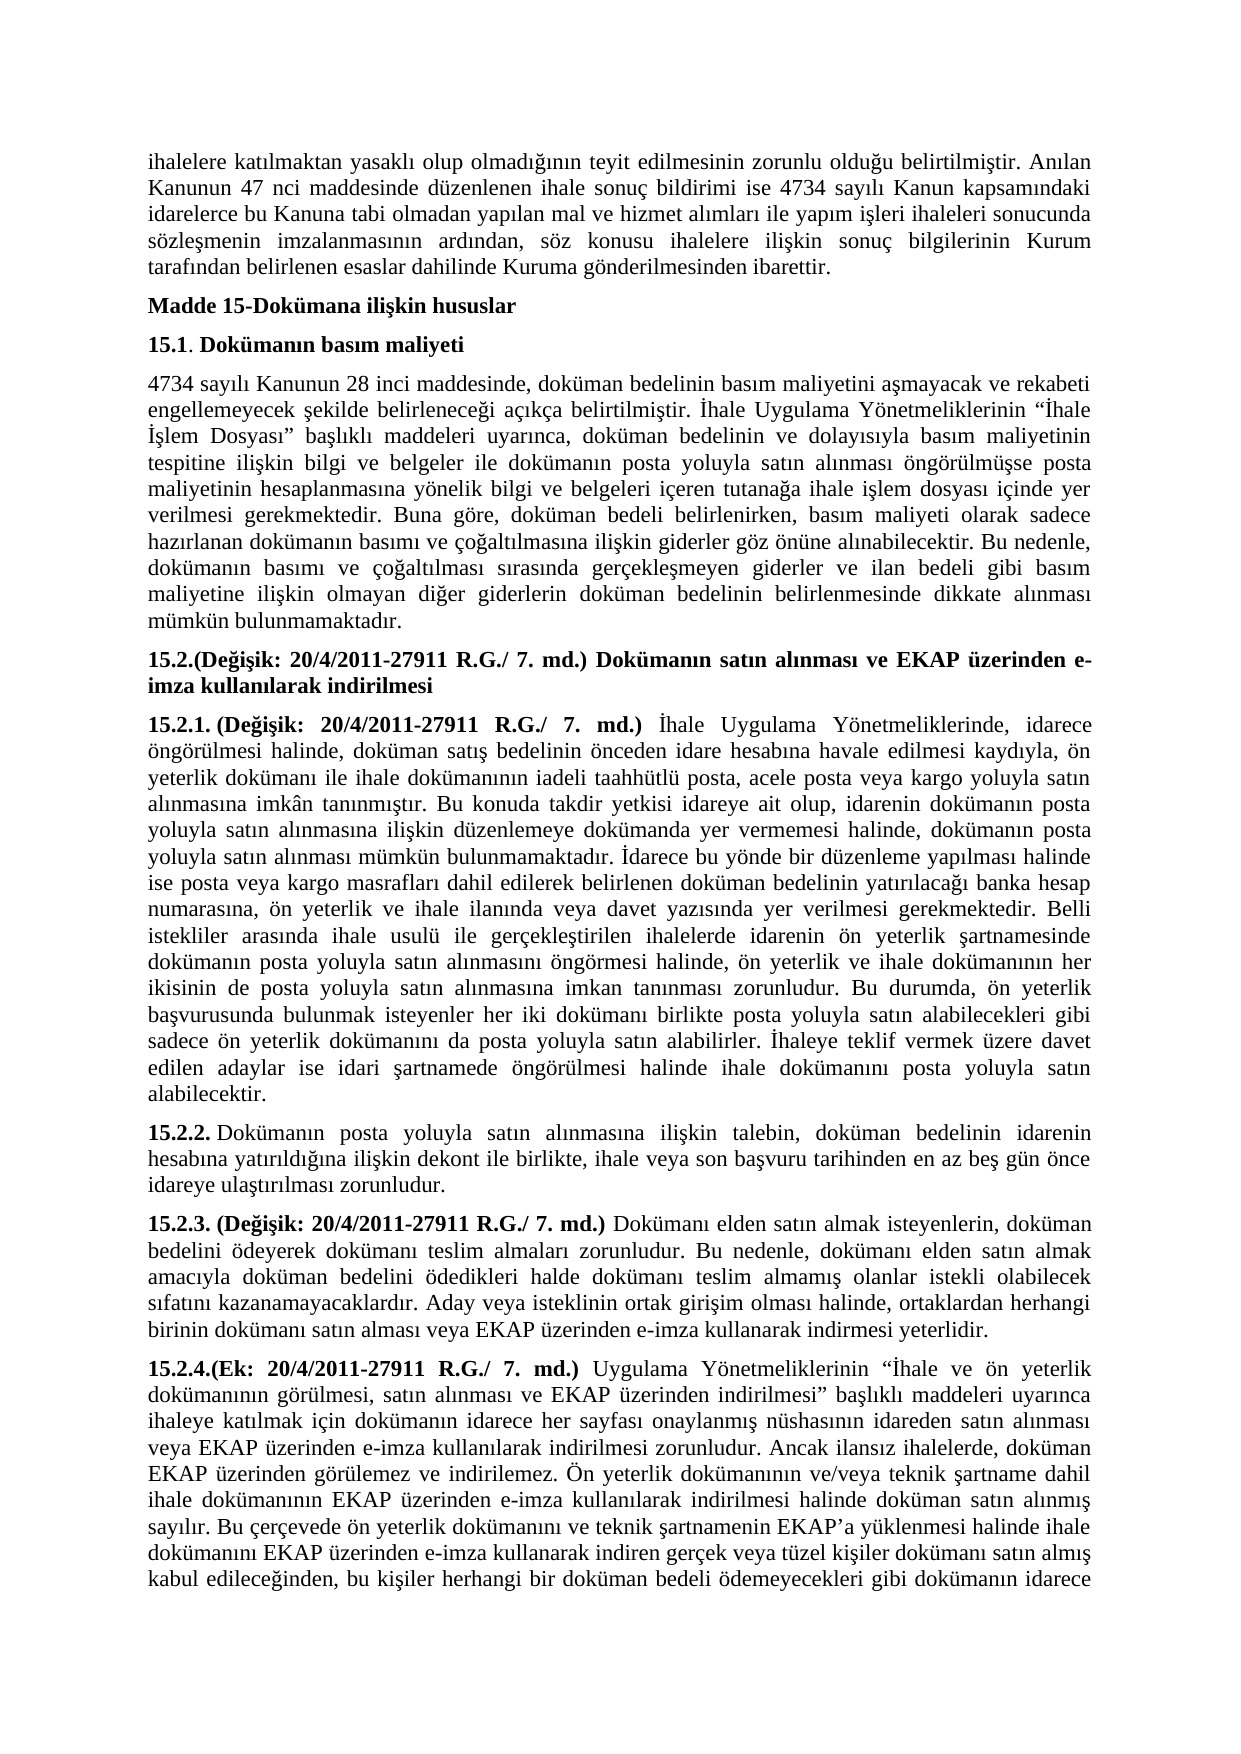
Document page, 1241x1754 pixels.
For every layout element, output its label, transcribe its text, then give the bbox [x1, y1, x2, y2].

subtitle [148, 148, 1092, 279]
text 15.1. Dokümanın basım maliyeti [148, 331, 1092, 357]
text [148, 1354, 1092, 1592]
text 15.2.(Değişik: 20/4/2011-27911 R.G./ 7. md.) Dokümanın satın alınması ve EKAP üzerinden e-imza kullanılarak indirilmesi [148, 646, 1092, 698]
text 15.2.1. (Değişik: 20/4/2011-27911 R.G./ 7. md.) İhale Uygulama Yönetmeliklerinde, idarece öngörülmesi halinde, doküman satış bedelinin önceden idare hesabına havale edilmesi kaydıyla, ön yeterlik dokümanı ile ihale dokümanının iadeli taahhütlü posta, acele posta veya kargo yoluyla satın alınmasına imkân tanınmıştır. Bu konuda takdir yetkisi idareye ait olup, idarenin dokümanın posta yoluyla satın alınmasına ilişkin düzenlemeye dokümanda yer vermemesi halinde, dokümanın posta yoluyla satın alınması mümkün bulunmamaktadır. İdarece bu yönde bir düzenleme yapılması halinde ise posta veya kargo masrafları dahil edilerek belirlenen doküman bedelinin yatırılacağı banka hesap numarasına, ön yeterlik ve ihale ilanında veya davet yazısında yer verilmesi gerekmektedir. Belli istekliler arasında ihale usulü ile gerçekleştirilen ihalelerde idarenin ön yeterlik şartnamesinde dokümanın posta yoluyla satın alınmasını öngörmesi halinde, ön yeterlik ve ihale dokümanının her ikisinin de posta yoluyla satın alınmasına imkan tanınması zorunludur. Bu durumda, ön yeterlik başvurusunda bulunmak isteyenler her iki dokümanı birlikte posta yoluyla satın alabilecekleri gibi sadece ön yeterlik dokümanını da posta yoluyla satın alabilirler. İhaleye teklif vermek üzere davet edilen adaylar ise idari şartnamede öngörülmesi halinde ihale dokümanını posta yoluyla satın alabilecektir. [148, 711, 1092, 1106]
text 15.2.3. (Değişik: 20/4/2011-27911 R.G./ 7. md.) Dokümanı elden satın almak isteyenlerin, doküman bedelini ödeyerek dokümanı teslim almaları zorunludur. Bu nedenle, dokümanı elden satın almak amacıyla doküman bedelini ödedikleri halde dokümanı teslim almamış olanlar istekli olabilecek sıfatını kazanamayacaklardır. Aday veya isteklinin ortak girişim olması halinde, ortaklardan herhangi birinin dokümanı satın alması veya EKAP üzerinden e-imza kullanarak indirmesi yeterlidir. [148, 1210, 1092, 1342]
text 15.2.2. Dokümanın posta yoluyla satın alınmasına ilişkin talebin, doküman bedelinin idarenin hesabına yatırıldığına ilişkin dekont ile birlikte, ihale veya son başvuru tarihinden en az beş gün önce idareye ulaştırılması zorunludur. [148, 1119, 1092, 1198]
text Madde 15-Dokümana ilişkin hususlar [148, 292, 1092, 318]
text 4734 sayılı Kanunun 28 inci maddesinde, doküman bedelinin basım maliyetini aşmayacak ve rekabeti engellemeyecek şekilde belirleneceği açıkça belirtilmiştir. İhale Uygulama Yönetmeliklerinin “İhale İşlem Dosyası” başlıklı maddeleri uyarınca, doküman bedelinin ve dolayısıyla basım maliyetinin tespitine ilişkin bilgi ve belgeler ile dokümanın posta yoluyla satın alınması öngörülmüşse posta maliyetinin hesaplanmasına yönelik bilgi ve belgeleri içeren tutanağa ihale işlem dosyası içinde yer verilmesi gerekmektedir. Buna göre, doküman bedeli belirlenirken, basım maliyeti olarak sadece hazırlanan dokümanın basımı ve çoğaltılmasına ilişkin giderler göz önüne alınabilecektir. Bu nedenle, dokümanın basımı ve çoğaltılması sırasında gerçekleşmeyen giderler ve ilan bedeli gibi basım maliyetine ilişkin olmayan diğer giderlerin doküman bedelinin belirlenmesinde dikkate alınması mümkün bulunmamaktadır. [148, 370, 1092, 633]
